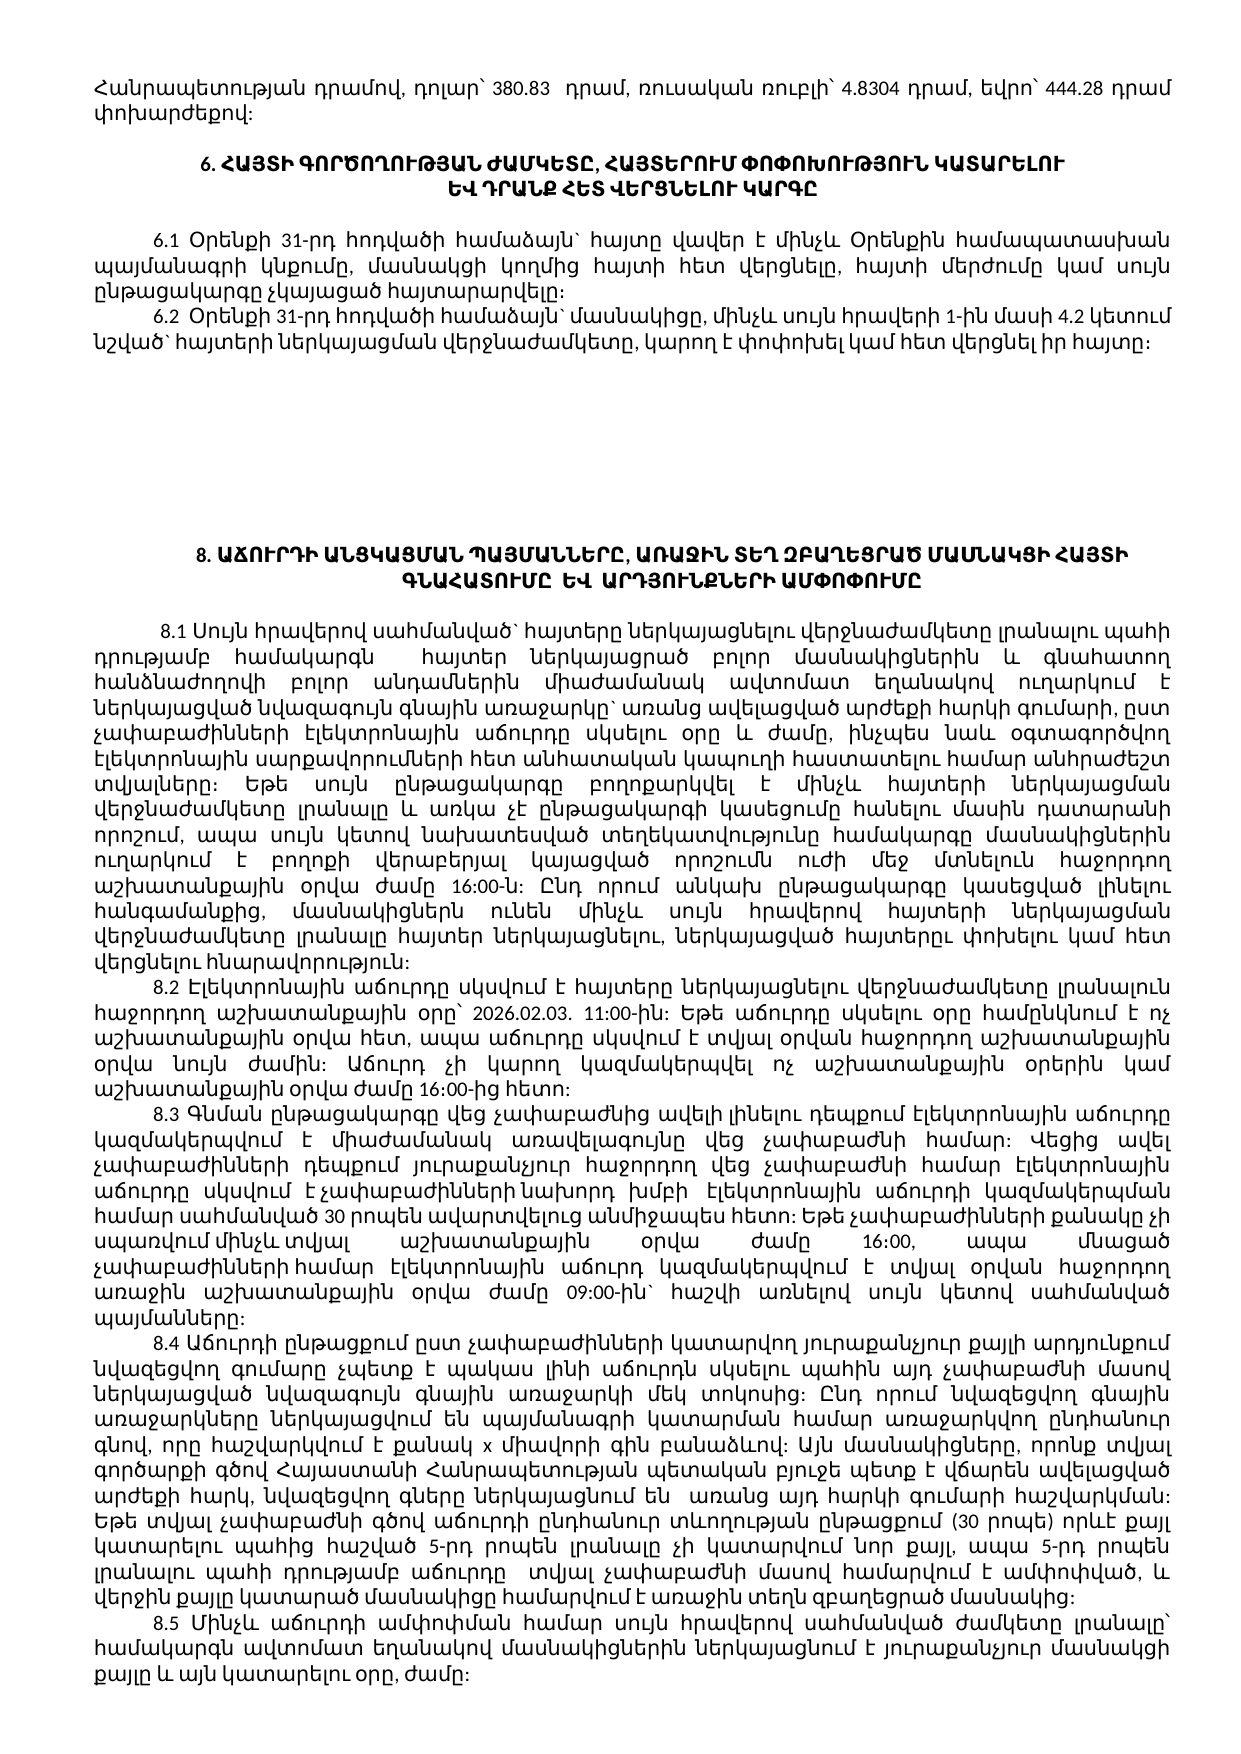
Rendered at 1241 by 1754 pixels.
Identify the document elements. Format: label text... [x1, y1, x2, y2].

text 8.2 Էլեկտրոնային աճուրդը սկսվում է հայտերը ներկայացնելու վերջնաժամկետը լրանալուն հաջորդող աշխատանքային օրը՝ 2026.02.03. 11:00 -ին: Եթե աճուրդը սկսելու օրը համընկնում է ոչ աշխատանքային օրվա հետ, ապա աճուրդը սկսվում է տվյալ օրվան հաջորդող աշխատանքային օրվա նույն ժամին: Աճուրդ չի կարող կազմակերպվել ոչ աշխատանքային օրերին կամ աշխատանքային օրվա ժամը 16։00-ից հետո: [94, 974, 1171, 1102]
text 8.1 Սույն հրավերով սահմանված` հայտերը ներկայացնելու վերջնաժամկետը լրանալու պահի դրությամբ համակարգն հայտեր ներկայացրած բոլոր մասնակիցներին և գնահատող հանձնաժողովի բոլոր անդամներին միաժամանակ ավտոմատ եղանակով ուղարկում է ներկայացված նվազագույն գնային առաջարկը` առանց ավելացված արժեքի հարկի գումարի, ըստ չափաբաժինների էլեկտրոնային աճուրդը սկսելու օրը և ժամը, ինչպես նաև օգտագործվող էլեկտրոնային սարքավորումների հետ անհատական կապուղի հաստատելու համար անհրաժեշտ տվյալները։ Եթե սույն ընթացակարգը բողոքարկվել է մինչև հայտերի ներկայացման վերջնաժամկետը լրանալը և առկա չէ ընթացակարգի կասեցումը հանելու մասին դատարանի որոշում, ապա սույն կետով նախատեսված տեղեկատվությունը համակարգը մասնակիցներին ուղարկում է բողոքի վերաբերյալ կայացված որոշումն ուժի մեջ մտնելուն հաջորդող աշխատանքային օրվա ժամը 16:00-ն: Ընդ որում անկախ ընթացակարգը կասեցված լինելու հանգամանքից, մասնակիցներն ունեն մինչև սույն հրավերով հայտերի ներկայացման վերջնաժամկետը լրանալը հայտեր ներկայացնելու, ներկայացված հայտերըւ փոխելու կամ հետ վերցնելու հնարավորություն: [94, 619, 1171, 974]
text ԵՎ ԴՐԱՆՔ ՀԵՏ ՎԵՐՑՆԵԼՈՒ ԿԱՐԳԸ [94, 177, 1171, 202]
text 8.4 Աճուրդի ընթացքում ըստ չափաբաժինների կատարվող յուրաքանչյուր քայլի արդյունքում նվազեցվող գումարը չպետք է պակաս լինի աճուրդն սկսելու պահին այդ չափաբաժնի մասով ներկայացված նվազագույն գնային առաջարկի մեկ տոկոսից: Ընդ որում նվազեցվող գնային առաջարկները ներկայացվում են պայմանագրի կատարման համար առաջարկվող ընդհանուր գնով, որը հաշվարկվում է քանակ x միավորի գին բանաձևով: Այն մասնակիցները, որոնք տվյալ գործարքի գծով Հայաստանի Հանրապետության պետական բյուջե պետք է վճարեն ավելացված արժեքի հարկ, նվազեցվող գները ներկայացնում են առանց այդ հարկի գումարի հաշվարկման: Եթե տվյալ չափաբաժնի գծով աճուրդի ընդհանուր տևողության ընթացքում (30 րոպե) որևէ քայլ կատարելու պահից հաշված 5-րդ րոպեն լրանալը չի կատարվում նոր քայլ, ապա 5-րդ րոպեն լրանալու պահի դրությամբ աճուրդը տվյալ չափաբաժնի մասով համարվում է ամփոփված, և վերջին քայլը կատարած մասնակիցը համարվում է առաջին տեղն զբաղեցրած մասնակից: [94, 1330, 1171, 1610]
text 8.5 Մինչև աճուրդի ամփոփման համար սույն հրավերով սահմանված ժամկետը լրանալը՝ համակարգն ավտոմատ եղանակով մասնակիցներին ներկայացնում է յուրաքանչյուր մասնակցի քայլը և այն կատարելու օրը, ժամը: [94, 1610, 1171, 1686]
text 6. ՀԱՅՏԻ ԳՈՐԾՈՂՈՒԹՅԱՆ ԺԱՄԿԵՏԸ, ՀԱՅՏԵՐՈՒՄ ՓՈՓՈԽՈՒԹՅՈՒՆ ԿԱՏԱՐԵԼՈՒ [94, 151, 1171, 177]
text 6.2 Օրենքի 31-րդ հոդվածի համաձայն` մասնակիցը, մինչև սույն հրավերի 1-ին մասի 4.2 կետում նշված` հայտերի ներկայացման վերջնաժամկետը, կարող է փոփոխել կամ հետ վերցնել իր հայտը։ [94, 304, 1171, 354]
text ԳՆԱՀԱՏՈՒՄԸ ԵՎ ԱՐԴՅՈՒՆՔՆԵՐԻ ԱՄՓՈՓՈՒՄԸ [94, 568, 1171, 593]
text 8. ԱՃՈՒՐԴԻ ԱՆՑԿԱՑՄԱՆ ՊԱՅՄԱՆՆԵՐԸ, ԱՌԱՋԻՆ ՏԵՂ ԶԲԱՂԵՑՐԱԾ ՄԱՍՆԱԿՑԻ ՀԱՅՏԻ [94, 542, 1171, 568]
text 8.3 Գնման ընթացակարգը վեց չափաբաժնից ավելի լինելու դեպքում էլեկտրոնային աճուրդը կազմակերպվում է միաժամանակ առավելագույնը վեց չափաբաժնի համար: Վեցից ավել չափաբաժինների դեպքում յուրաքանչյուր հաջորդող վեց չափաբաժնի համար էլեկտրոնային աճուրդը սկսվում է չափաբաժինների նախորդ խմբի էլեկտրոնային աճուրդի կազմակերպման համար սահմանված 30 րոպեն ավարտվելուց անմիջապես հետո: Եթե չափաբաժինների քանակը չի սպառվում մինչև տվյալ աշխատանքային օրվա ժամը 16։00, ապա մնացած չափաբաժինների համար էլեկտրոնային աճուրդ կազմակերպվում է տվյալ օրվան հաջորդող առաջին աշխատանքային օրվա ժամը 09:00-ին` հաշվի առնելով սույն կետով սահմանված պայմանները: [94, 1102, 1171, 1330]
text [94, 75, 1171, 126]
text 6.1 Օրենքի 31-րդ հոդվածի համաձայն` հայտը վավեր է մինչև Օրենքին համապատասխան պայմանագրի կնքումը, մասնակցի կողմից հայտի հետ վերցնելը, հայտի մերժումը կամ սույն ընթացակարգը չկայացած հայտարարվելը։ [94, 227, 1171, 304]
